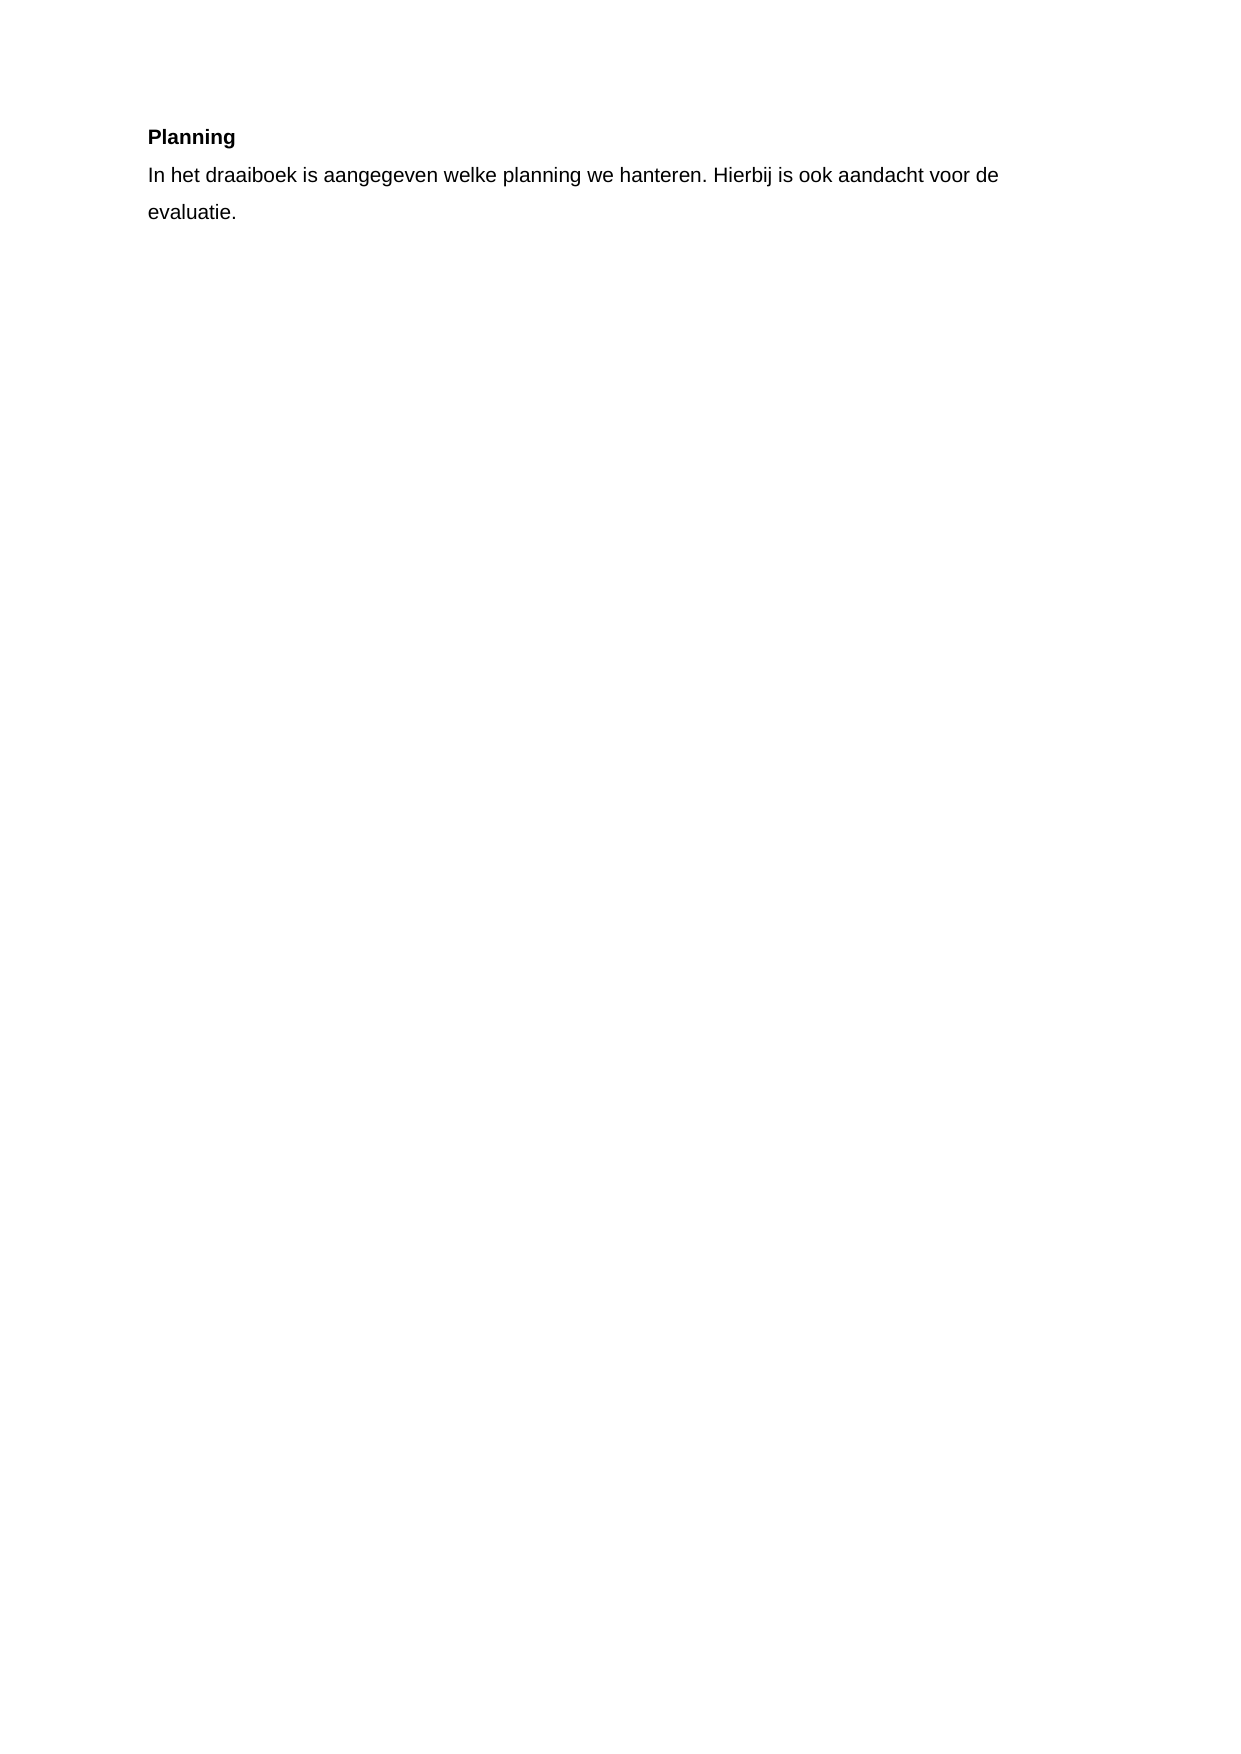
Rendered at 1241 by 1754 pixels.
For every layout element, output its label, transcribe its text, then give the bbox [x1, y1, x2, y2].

text Planning In het draaiboek is aangegeven welke planning we hanteren. Hierbij is ook aandacht voor de evaluatie. [148, 118, 1092, 231]
